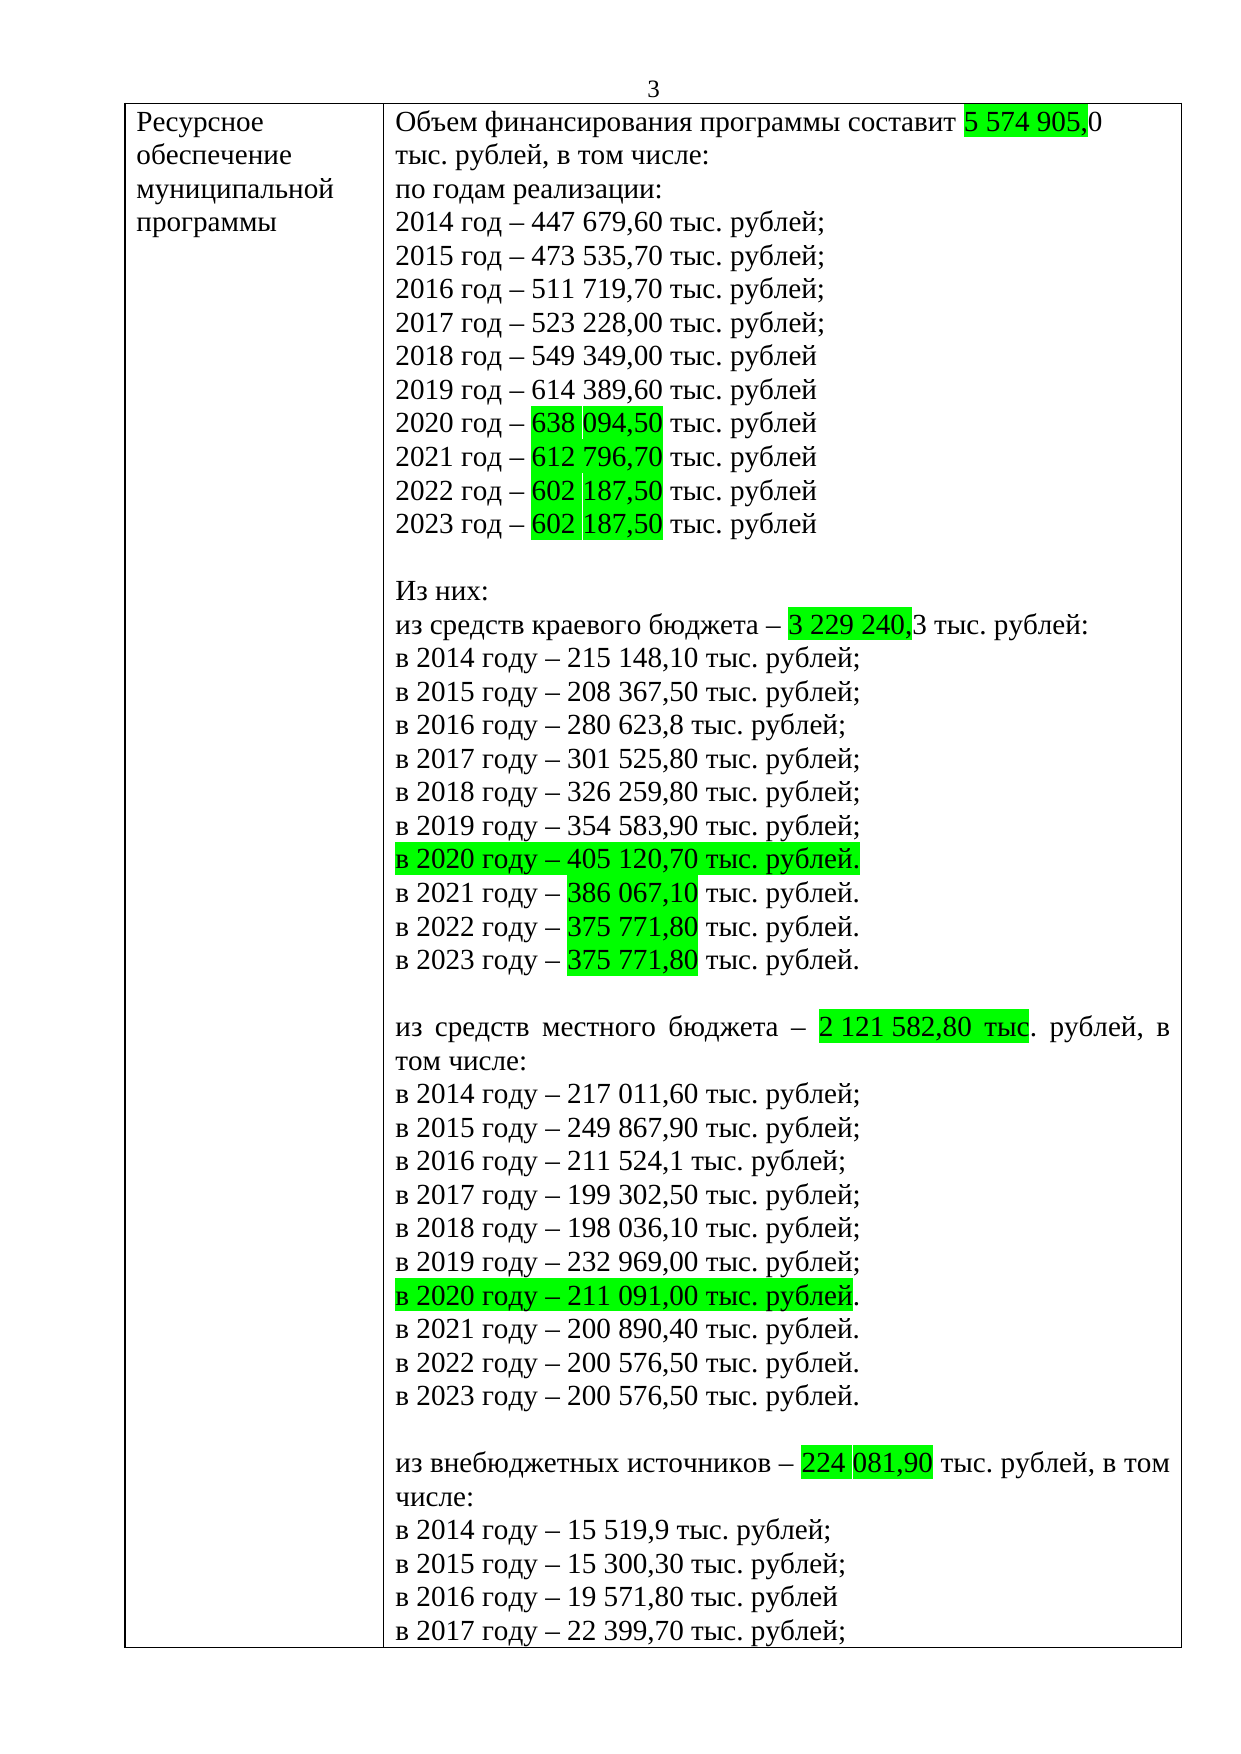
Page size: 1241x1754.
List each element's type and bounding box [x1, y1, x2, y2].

table_cell [126, 104, 383, 1647]
table_cell [384, 104, 1181, 1647]
